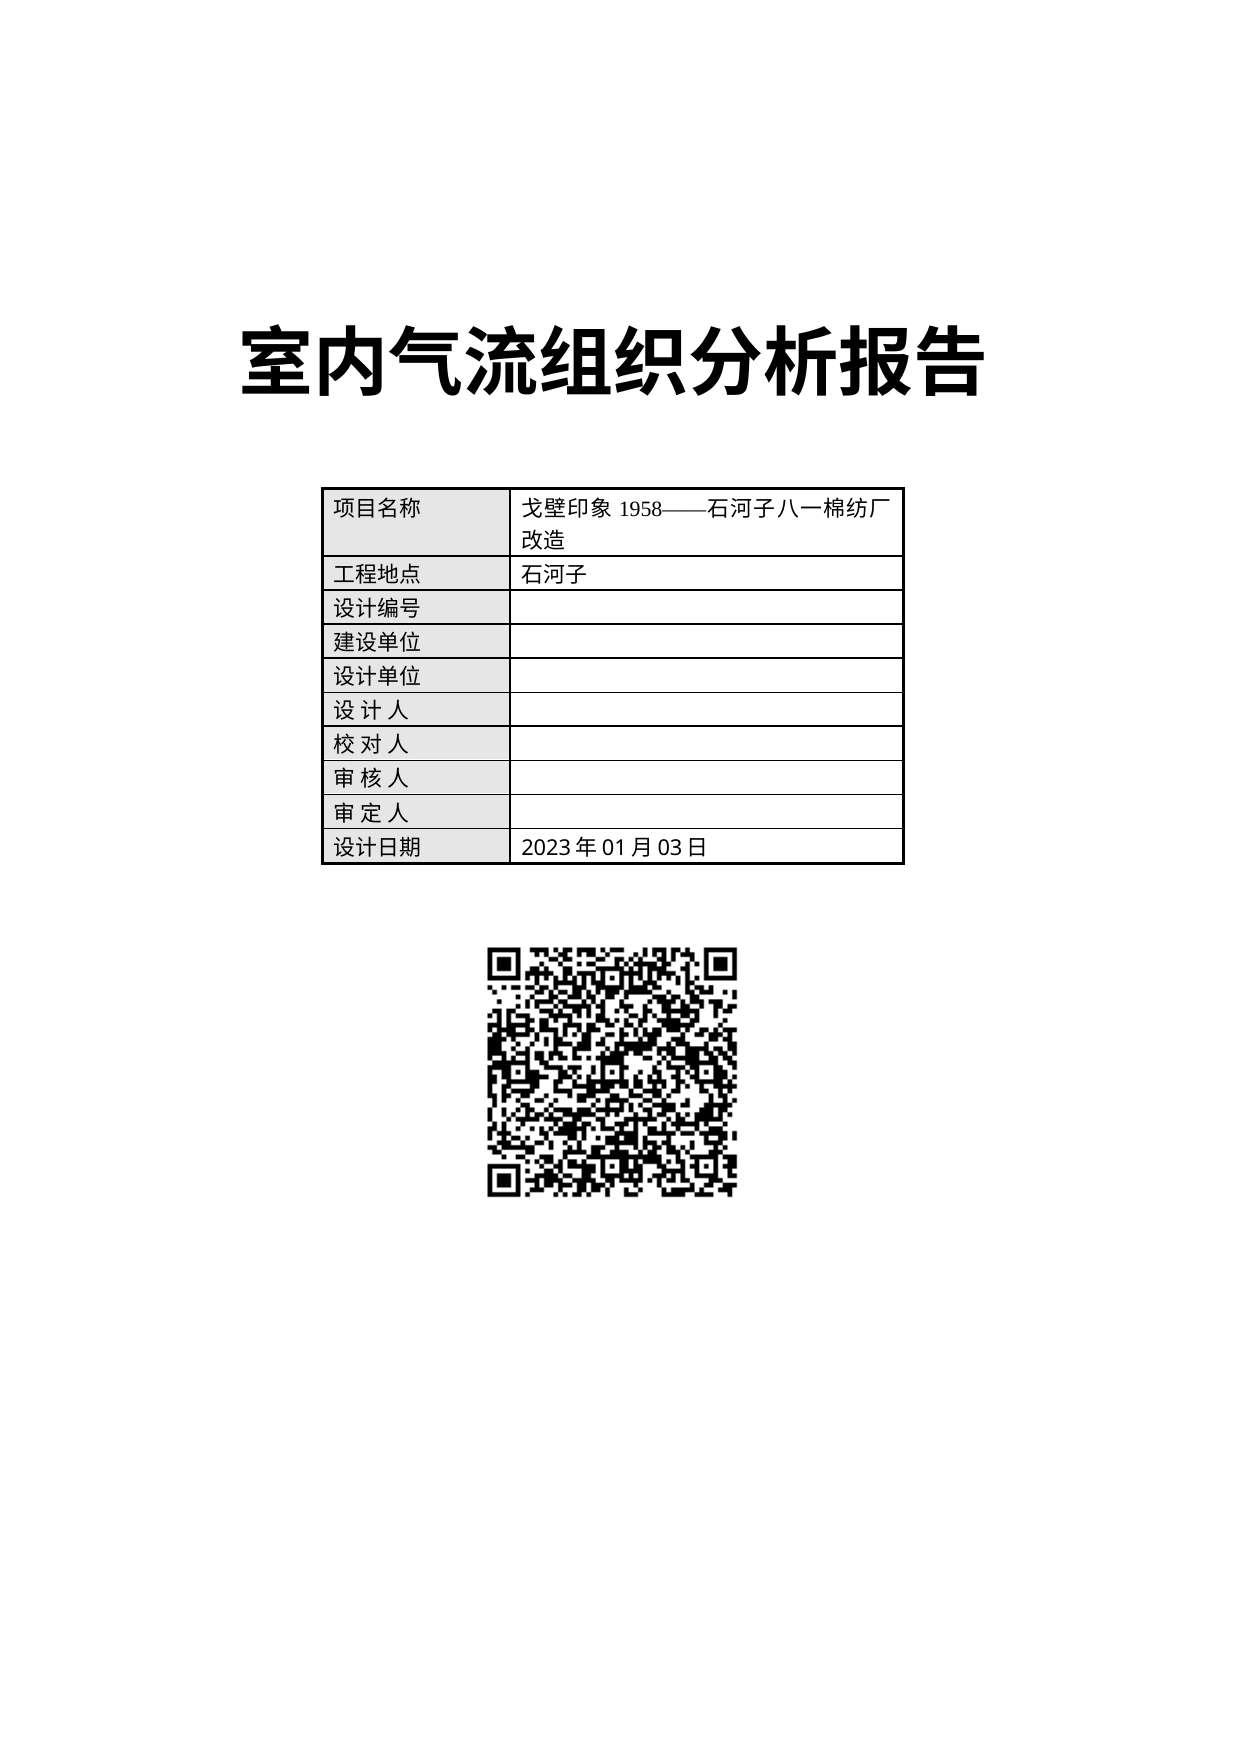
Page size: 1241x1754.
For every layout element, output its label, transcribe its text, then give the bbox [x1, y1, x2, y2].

table_cell 设 计 人 [324, 693, 509, 725]
table_cell 审 核 人 [324, 761, 509, 793]
table_cell 工程地点 [324, 557, 509, 589]
table_cell 设计编号 [324, 591, 509, 623]
table_cell 建设单位 [324, 625, 509, 657]
table_cell 设计单位 [324, 659, 509, 691]
table_cell 设计日期 [324, 829, 509, 862]
table_cell 审 定 人 [324, 795, 509, 828]
table_cell [511, 727, 902, 759]
table_header 项目名称 [324, 490, 509, 555]
table_cell [511, 693, 902, 725]
table_cell [511, 591, 902, 623]
table_cell 2023年01月03日 [511, 829, 902, 862]
table_cell 校 对 人 [324, 727, 509, 759]
table_cell [511, 761, 902, 793]
picture [469, 929, 756, 1216]
table_header 戈壁印象1958——石河子八一棉纺厂改造 [511, 490, 902, 555]
table_cell [511, 795, 902, 828]
table_cell [511, 625, 902, 657]
table_cell 石河子 [511, 557, 902, 589]
text 室内气流组织分析报告 [148, 292, 1078, 422]
table_cell [511, 659, 902, 691]
